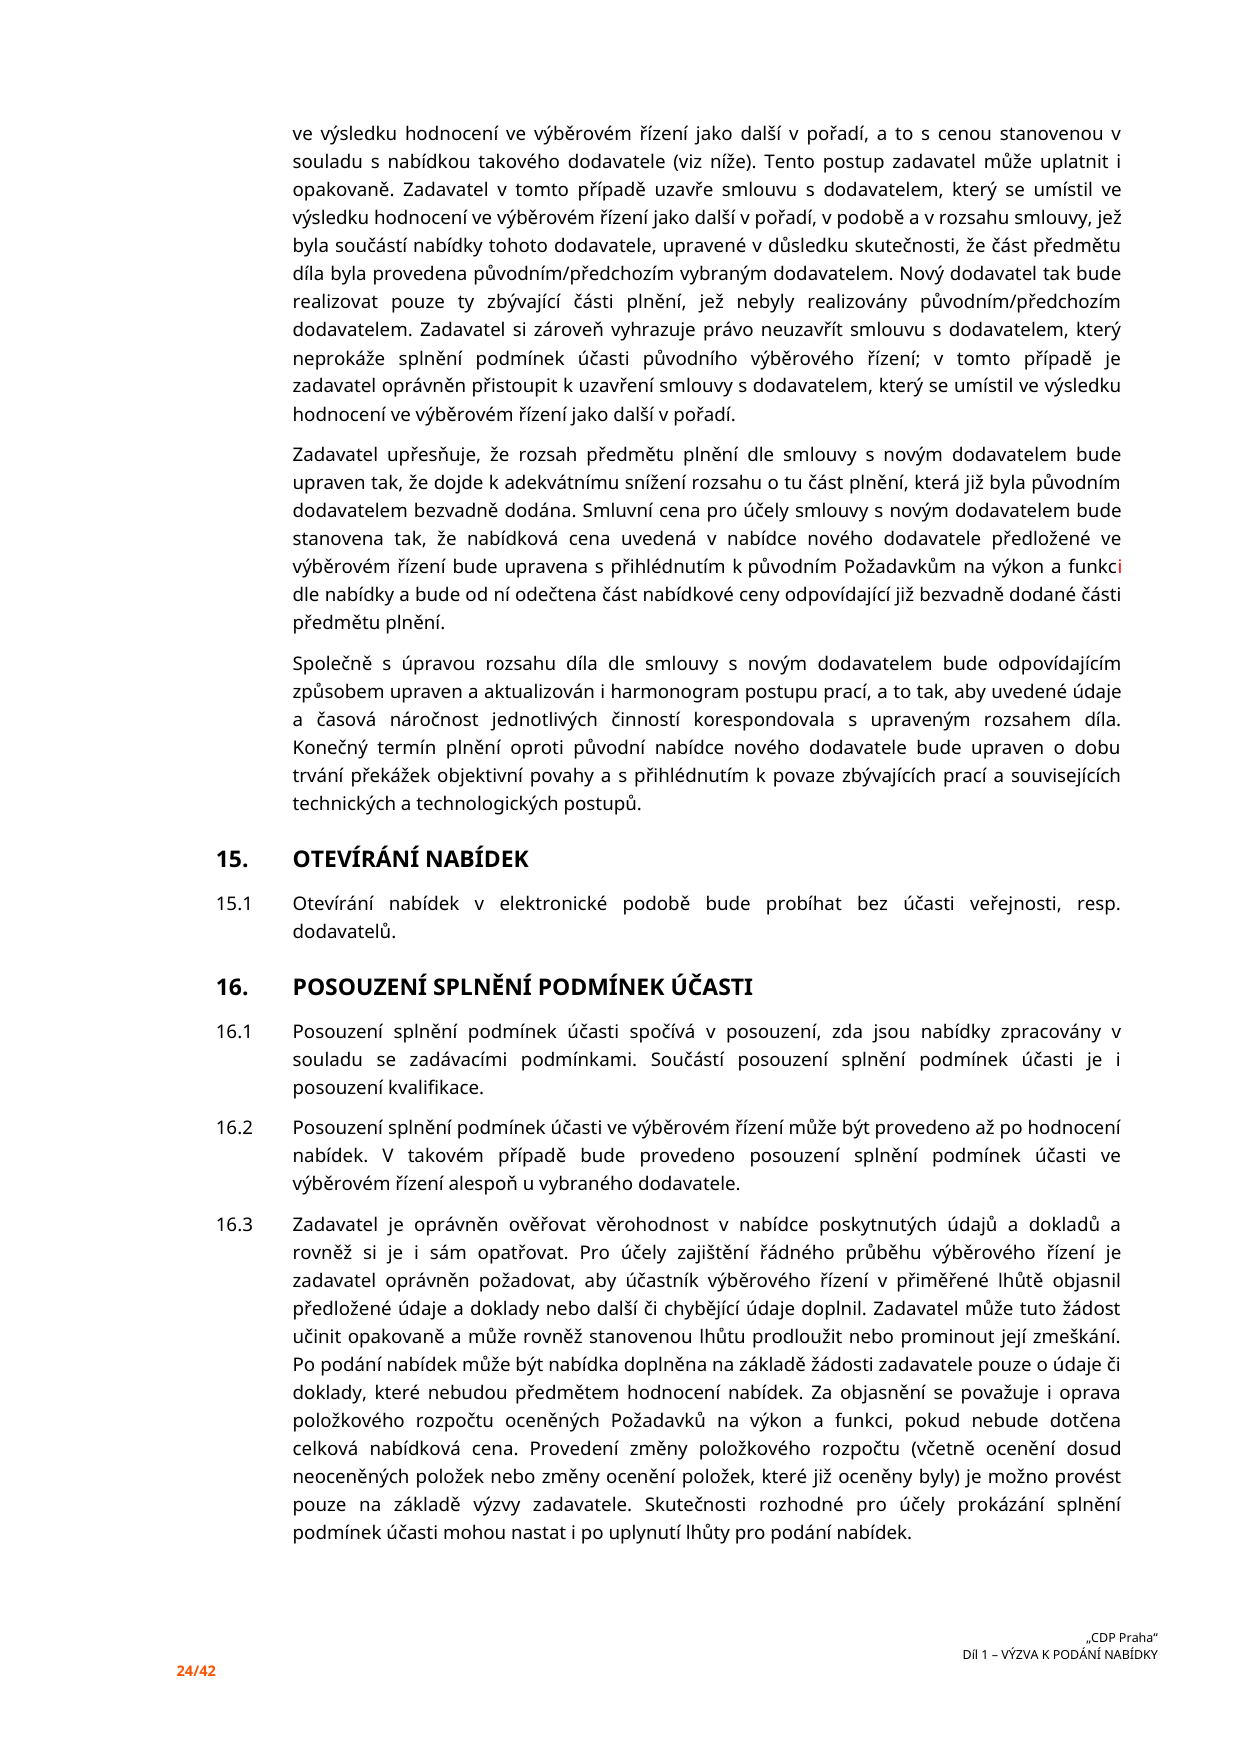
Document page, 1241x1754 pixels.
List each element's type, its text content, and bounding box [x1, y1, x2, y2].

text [216, 121, 1122, 426]
text POSOUZENÍ SPLNĚNÍ PODMÍNEK ÚČASTI [216, 971, 1122, 1002]
text Posouzení splnění podmínek účasti spočívá v posouzení, zda jsou nabídky zpracovány v souladu se zadávacími podmínkami. Součástí posouzení splnění podmínek účasti je i posouzení kvalifikace. [216, 1018, 1122, 1099]
text OTEVÍRÁNÍ NABÍDEK [216, 843, 1122, 874]
text Posouzení splnění podmínek účasti ve výběrovém řízení může být provedeno až po hodnocení nabídek. V takovém případě bude provedeno posouzení splnění podmínek účasti ve výběrovém řízení alespoň u vybraného dodavatele. [216, 1114, 1122, 1196]
text Otevírání nabídek v elektronické podobě bude probíhat bez účasti veřejnosti, resp. dodavatelů. [216, 890, 1122, 943]
text Zadavatel je oprávněn ověřovat věrohodnost v nabídce poskytnutých údajů a dokladů a rovněž si je i sám opatřovat. Pro účely zajištění řádného průběhu výběrového řízení je zadavatel oprávněn požadovat, aby účastník výběrového řízení v přiměřené lhůtě objasnil předložené údaje a doklady nebo další či chybějící údaje doplnil. Zadavatel může tuto žádost učinit opakovaně a může rovněž stanovenou lhůtu prodloužit nebo prominout její zmeškání. Po podání nabídek může být nabídka doplněna na základě žádosti zadavatele pouze o údaje či doklady, které nebudou předmětem hodnocení nabídek. Za objasnění se považuje i oprava položkového rozpočtu oceněných Požadavků na výkon a funkci, pokud nebude dotčena celková nabídková cena. Provedení změny položkového rozpočtu (včetně ocenění dosud neoceněných položek nebo změny ocenění položek, které již oceněny byly) je možno provést pouze na základě výzvy zadavatele. Skutečnosti rozhodné pro účely prokázání splnění podmínek účasti mohou nastat i po uplynutí lhůty pro podání nabídek. [216, 1211, 1122, 1545]
list Společně s úpravou rozsahu díla dle smlouvy s novým dodavatelem bude odpovídajícím způsobem upraven a aktualizován i harmonogram postupu prací, a to tak, aby uvedené údaje a časová náročnost jednotlivých činností korespondovala s upraveným rozsahem díla. Konečný termín plnění oproti původní nabídce nového dodavatele bude upraven o dobu trvání překážek objektivní povahy a s přihlédnutím k povaze zbývajících prací a souvisejících technických a technologických postupů. [292, 650, 1122, 816]
list Zadavatel upřesňuje, že rozsah předmětu plnění dle smlouvy s novým dodavatelem bude upraven tak, že dojde k adekvátnímu snížení rozsahu o tu část plnění, která již byla původním dodavatelem bezvadně dodána. Smluvní cena pro účely smlouvy s novým dodavatelem bude stanovena tak, že nabídková cena uvedená v nabídce nového dodavatele předložené ve výběrovém řízení bude upravena s přihlédnutím k původním Požadavkům na výkon a funkci dle nabídky a bude od ní odečtena část nabídkové ceny odpovídající již bezvadně dodané části předmětu plnění. [292, 441, 1122, 635]
